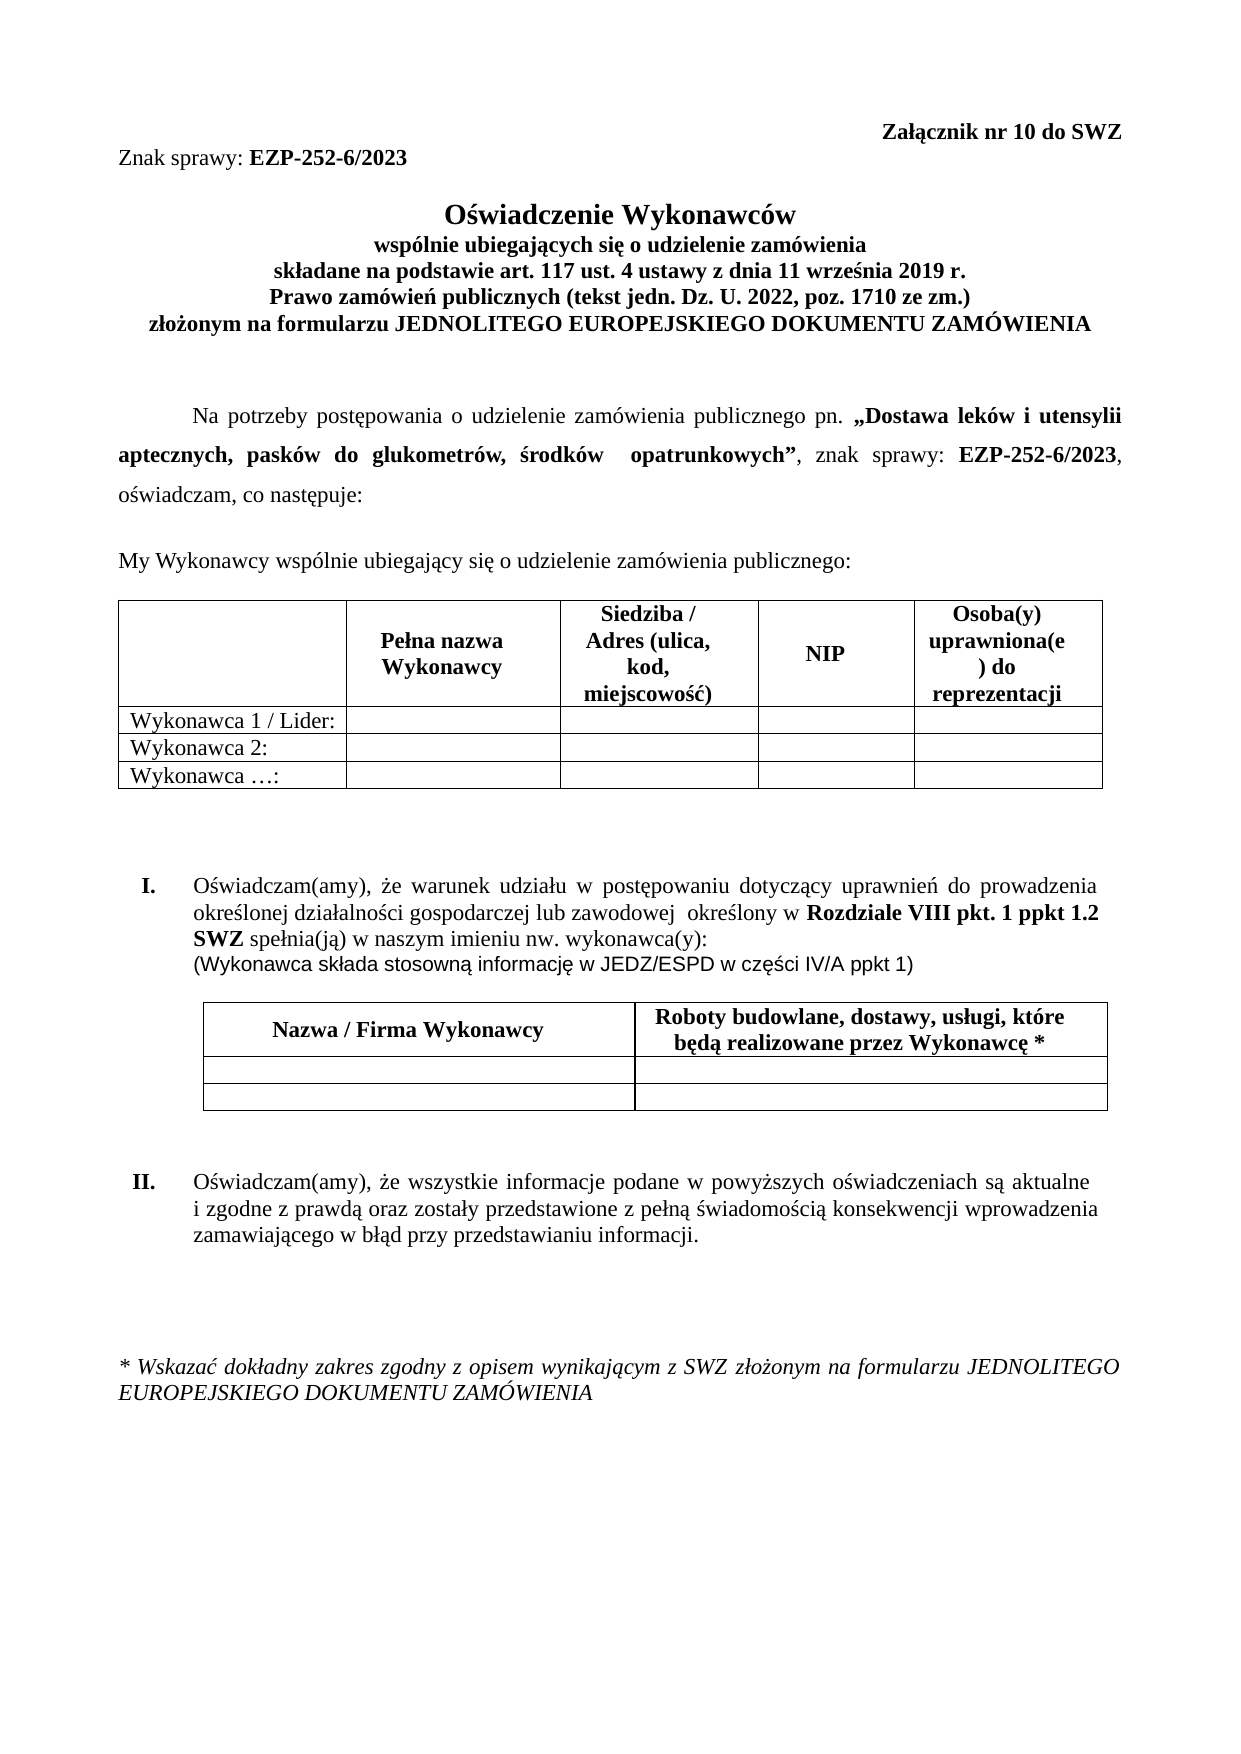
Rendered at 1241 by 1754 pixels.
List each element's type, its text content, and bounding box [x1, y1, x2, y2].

table_cell [636, 1057, 1107, 1083]
table_header NIP [759, 601, 914, 706]
list Oświadczam(amy), że wszystkie informacje podane w powyższych oświadczeniach są aktualne i zgodne z prawdą oraz zostały przedstawione z pełną świadomością konsekwencji wprowadzenia zamawiającego w błąd przy przedstawianiu informacji. [156, 1168, 1099, 1247]
table_cell [759, 762, 914, 788]
list Oświadczam(amy), że warunek udziału w postępowaniu dotyczący uprawnień do prowadzenia określonej działalności gospodarczej lub zawodowej określony w Rozdziale VIII pkt. 1 ppkt 1.2 SWZ spełnia(ją) w naszym imieniu nw. wykonawca(y): [156, 872, 1099, 951]
table_cell [347, 762, 560, 788]
text złożonym na formularzu JEDNOLITEGO EUROPEJSKIEGO DOKUMENTU ZAMÓWIENIA [118, 310, 1122, 336]
table_cell [561, 707, 758, 733]
text Oświadczenie Wykonawców [118, 197, 1122, 231]
table_header Roboty budowlane, dostawy, usługi, które będą realizowane przez Wykonawcę * [636, 1003, 1107, 1056]
table_cell [204, 1057, 634, 1083]
text Załącznik nr 10 do SWZ [118, 118, 1122, 144]
table_cell [759, 707, 914, 733]
text Prawo zamówień publicznych (tekst jedn. Dz. U. 2022, poz. 1710 ze zm.) [118, 283, 1122, 310]
text My Wykonawcy wspólnie ubiegający się o udzielenie zamówienia publicznego: [118, 547, 1122, 573]
table_cell [561, 734, 758, 761]
text wspólnie ubiegających się o udzielenie zamówienia [118, 231, 1122, 257]
table_header Pełna nazwa Wykonawcy [347, 601, 560, 706]
table_cell [915, 707, 1102, 733]
table_header Siedziba / Adres (ulica, kod, miejscowość) [561, 601, 758, 706]
table_cell Wykonawca …: [119, 762, 346, 788]
table_cell [347, 707, 560, 733]
text składane na podstawie art. 117 ust. 4 ustawy z dnia 11 września 2019 r. [118, 257, 1122, 283]
list (Wykonawca składa stosowną informację w JEDZ/ESPD w części IV/A ppkt 1) [193, 951, 1099, 975]
table_cell [561, 762, 758, 788]
table_cell [636, 1084, 1107, 1110]
table_cell [347, 734, 560, 761]
table_cell [759, 734, 914, 761]
table_cell Wykonawca 1 / Lider: [119, 707, 346, 733]
table_cell [915, 762, 1102, 788]
table_header Nazwa / Firma Wykonawcy [204, 1003, 634, 1056]
table_cell Wykonawca 2: [119, 734, 346, 761]
table_header Osoba(y) uprawniona(e) do reprezentacji [915, 601, 1102, 706]
table_cell [915, 734, 1102, 761]
text * Wskazać dokładny zakres zgodny z opisem wynikającym z SWZ złożonym na formularzu JEDNOLITEGO EUROPEJSKIEGO DOKUMENTU ZAMÓWIENIA [118, 1353, 1122, 1405]
table_header [119, 601, 346, 706]
text Znak sprawy: EZP-252-6/2023 [118, 144, 1122, 171]
text Na potrzeby postępowania o udzielenie zamówienia publicznego pn. „Dostawa leków i utensylii aptecznych, pasków do glukometrów, środków opatrunkowych”, znak sprawy: EZP-252-6/2023, oświadczam, co następuje: [118, 402, 1122, 507]
table_cell [204, 1084, 634, 1110]
